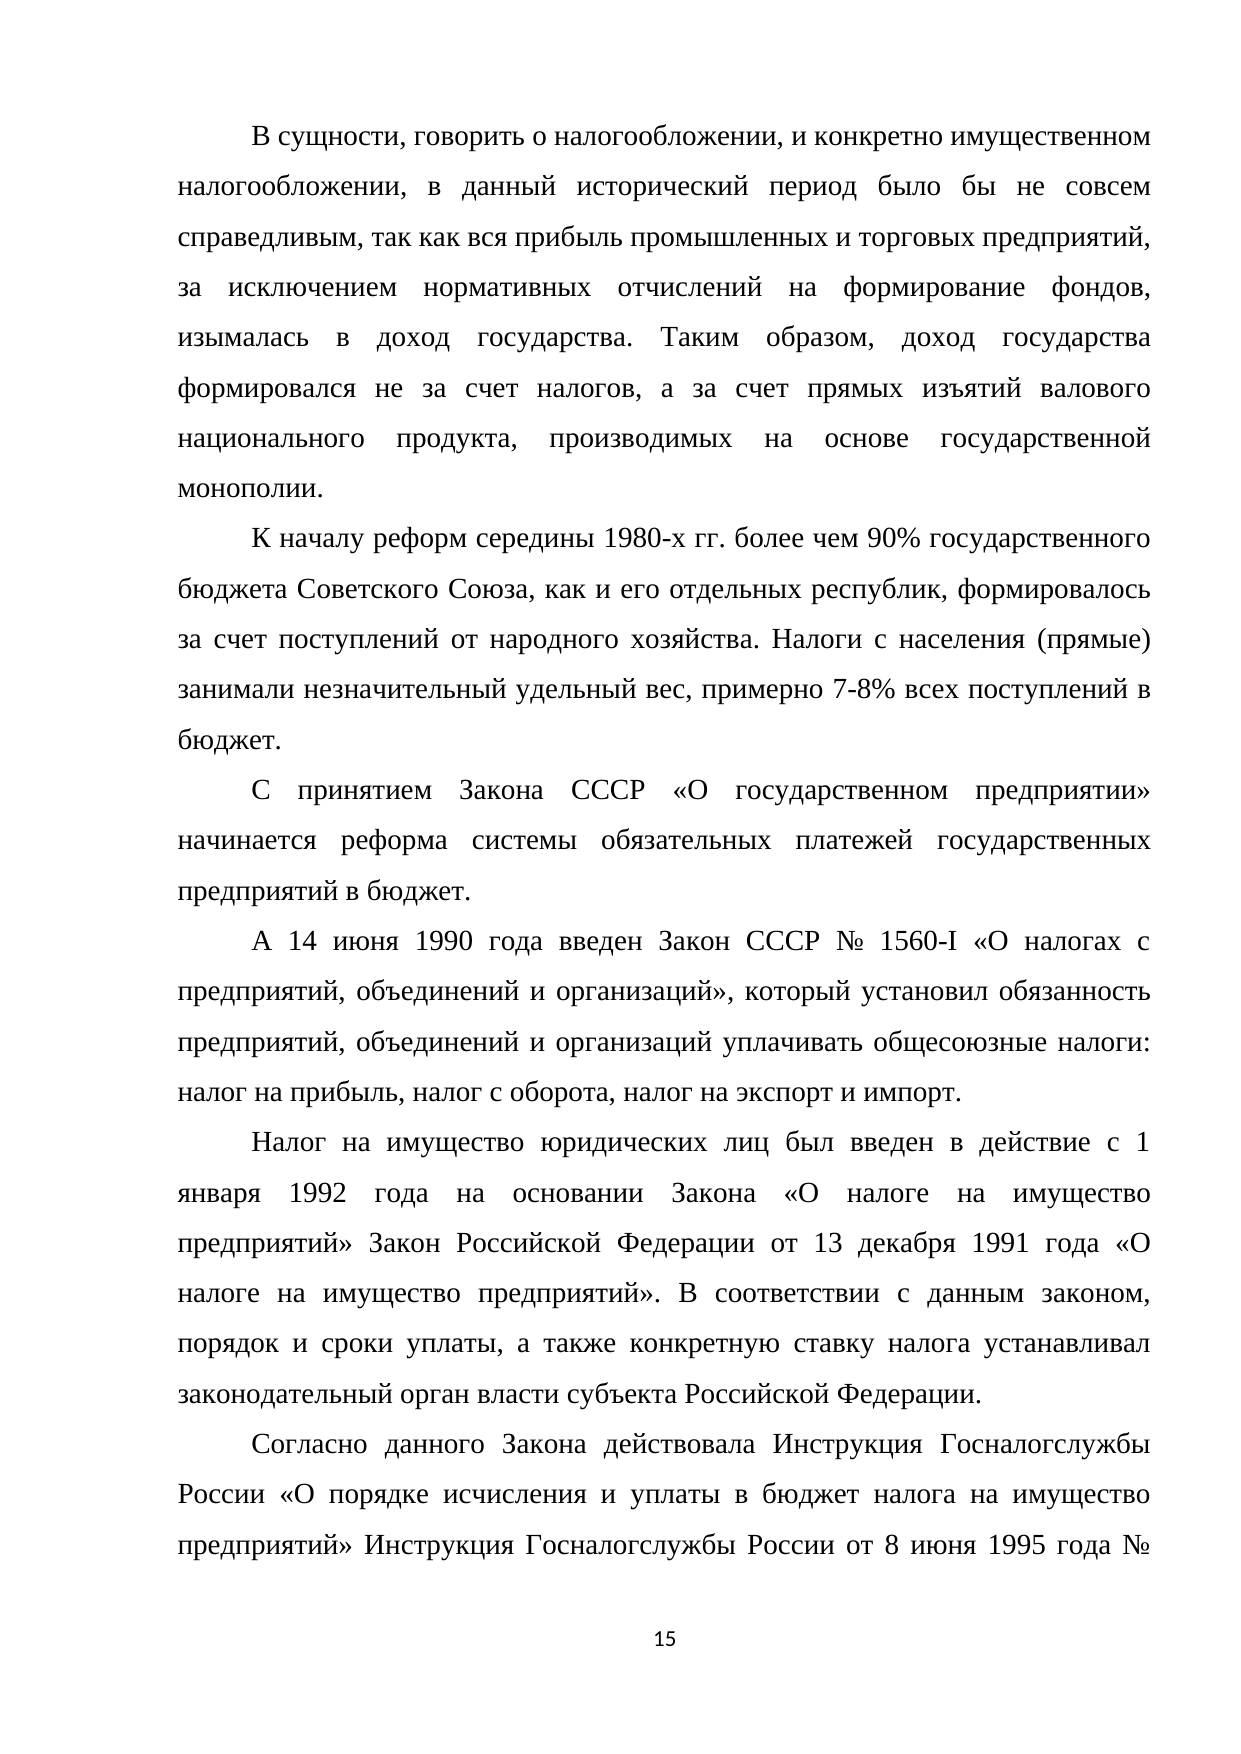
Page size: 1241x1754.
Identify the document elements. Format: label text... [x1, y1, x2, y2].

text К началу реформ середины 1980-х гг. более чем 90% государственного бюджета Советского Союза, как и его отдельных республик, формировалось за счет поступлений от народного хозяйства. Налоги с населения (прямые) занимали незначительный удельный вес, примерно 7-8% всех поступлений в бюджет. [177, 521, 1152, 755]
text Налог на имущество юридических лиц был введен в действие с 1 января 1992 года на основании Закона «О налоге на имущество предприятий» Закон Российской Федерации от 13 декабря 1991 года «О налоге на имущество предприятий». В соответствии с данным законом, порядок и сроки уплаты, а также конкретную ставку налога устанавливал законодательный орган власти субъекта Российской Федерации. [177, 1124, 1152, 1409]
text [177, 1426, 1152, 1560]
text В сущности, говорить о налогообложении, и конкретно имущественном налогообложении, в данный исторический период было бы не совсем справедливым, так как вся прибыль промышленных и торговых предприятий, за исключением нормативных отчислений на формирование фондов, изымалась в доход государства. Таким образом, доход государства формировался не за счет налогов, а за счет прямых изъятий валового национального продукта, производимых на основе государственной монополии. [177, 118, 1152, 504]
text А 14 июня 1990 года введен Закон СССР № 1560-I «О налогах с предприятий, объединений и организаций», который установил обязанность предприятий, объединений и организаций уплачивать общесоюзные налоги: налог на прибыль, налог с оборота, налог на экспорт и импорт. [177, 923, 1152, 1108]
text С принятием Закона СССР «О государственном предприятии» начинается реформа системы обязательных платежей государственных предприятий в бюджет. [177, 772, 1152, 906]
